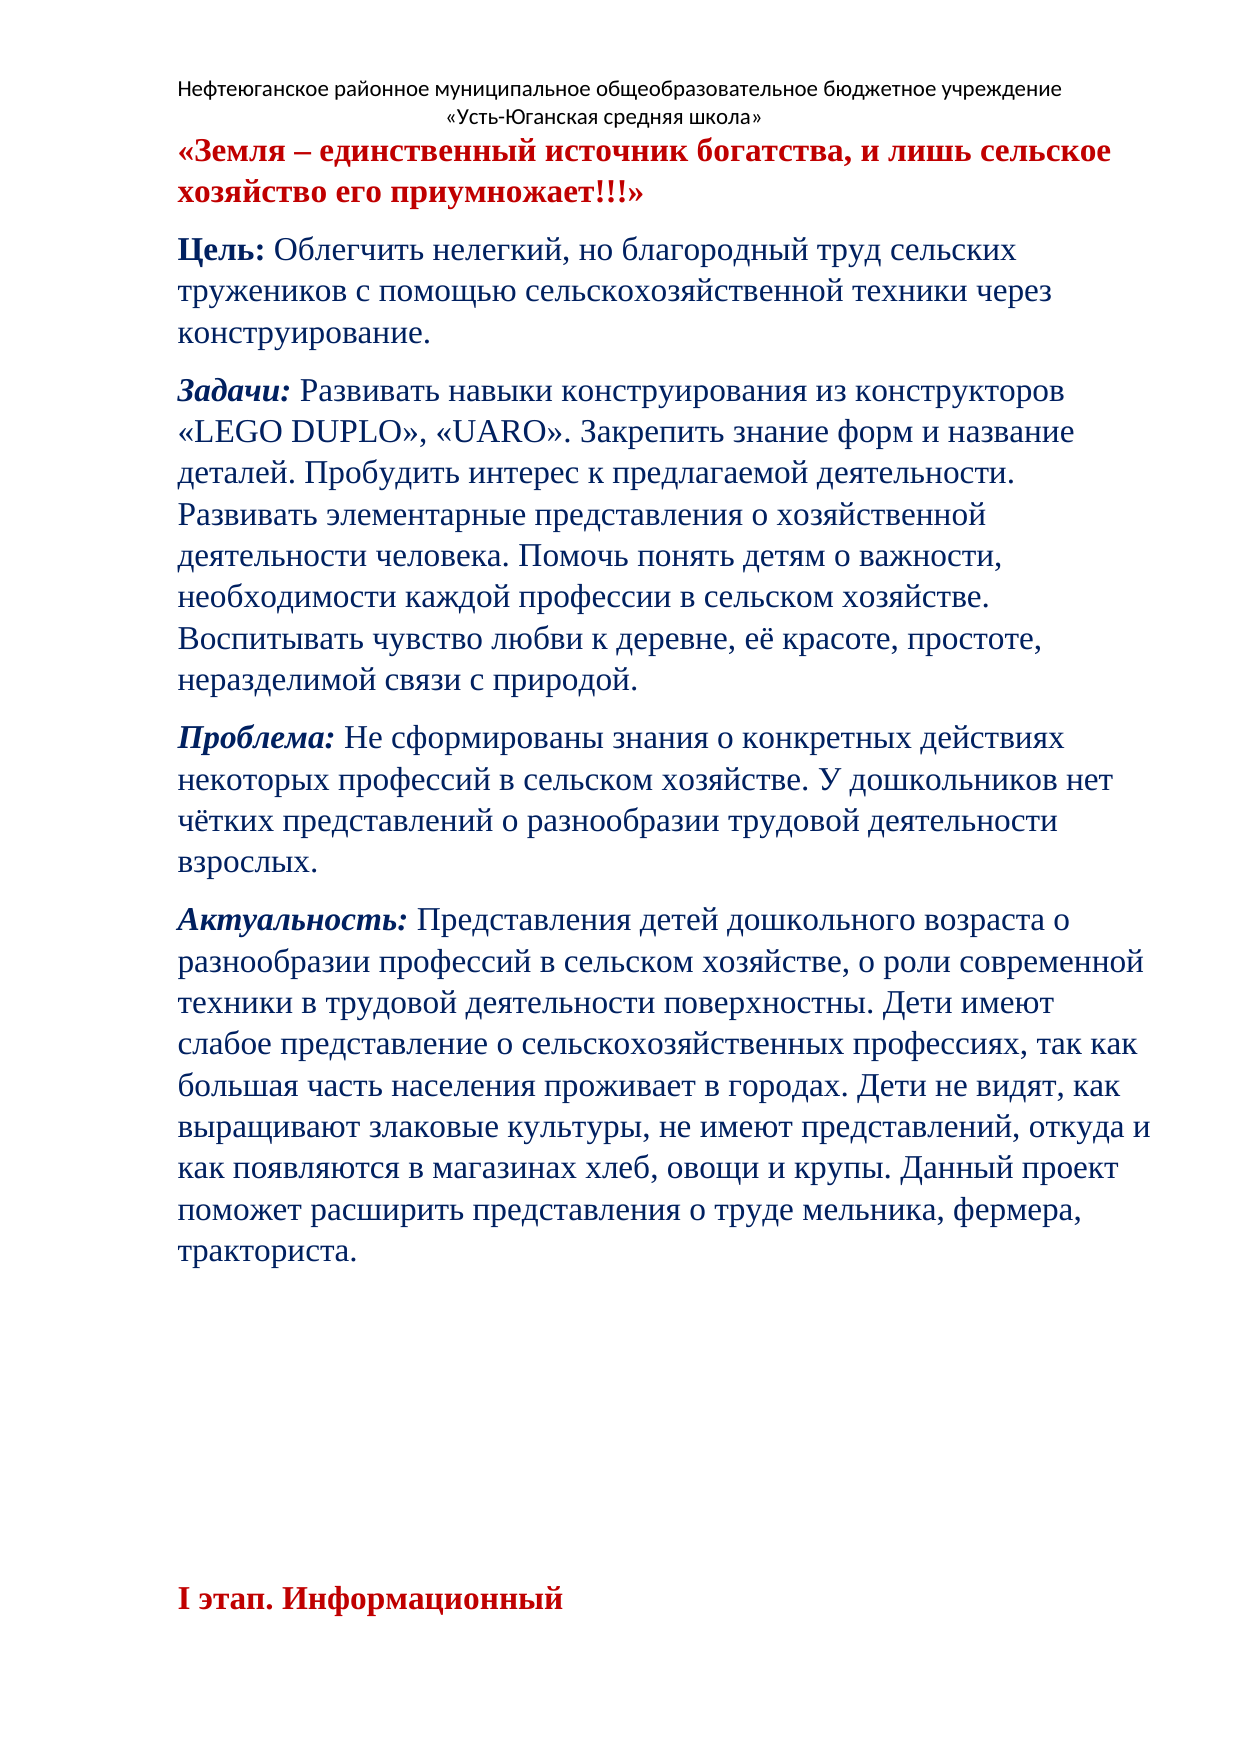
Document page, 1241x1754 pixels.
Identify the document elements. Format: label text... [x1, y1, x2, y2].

text Задачи: Развивать навыки конструирования из конструкторов «LEGO DUPLO», «UARO». Закрепить знание форм и название деталей. Пробудить интерес к предлагаемой деятельности. Развивать элементарные представления о хозяйственной деятельности человека. Помочь понять детям о важности, необходимости каждой профессии в сельском хозяйстве. Воспитывать чувство любви к деревне, её красоте, простоте, неразделимой связи с природой. [177, 370, 1152, 698]
text I этап. Информационный [177, 1578, 1152, 1617]
text Цель: Облегчить нелегкий, но благородный труд сельских тружеников с помощью сельскохозяйственной техники через конструирование. [177, 229, 1152, 350]
text «Земля – единственный источник богатства, и лишь сельское хозяйство его приумножает!!!» [177, 130, 1152, 209]
text Проблема: Не сформированы знания о конкретных действиях некоторых профессий в сельском хозяйстве. У дошкольников нет чётких представлений о разнообразии трудовой деятельности взрослых. [177, 717, 1152, 880]
text Актуальность: Представления детей дошкольного возраста о разнообразии профессий в сельском хозяйстве, о роли современной техники в трудовой деятельности поверхностны. Дети имеют слабое представление о сельскохозяйственных профессиях, так как большая часть населения проживает в городах. Дети не видят, как выращивают злаковые культуры, не имеют представлений, откуда и как появляются в магазинах хлеб, овощи и крупы. Данный проект поможет расширить представления о труде мельника, фермера, тракториста. [177, 899, 1152, 1269]
